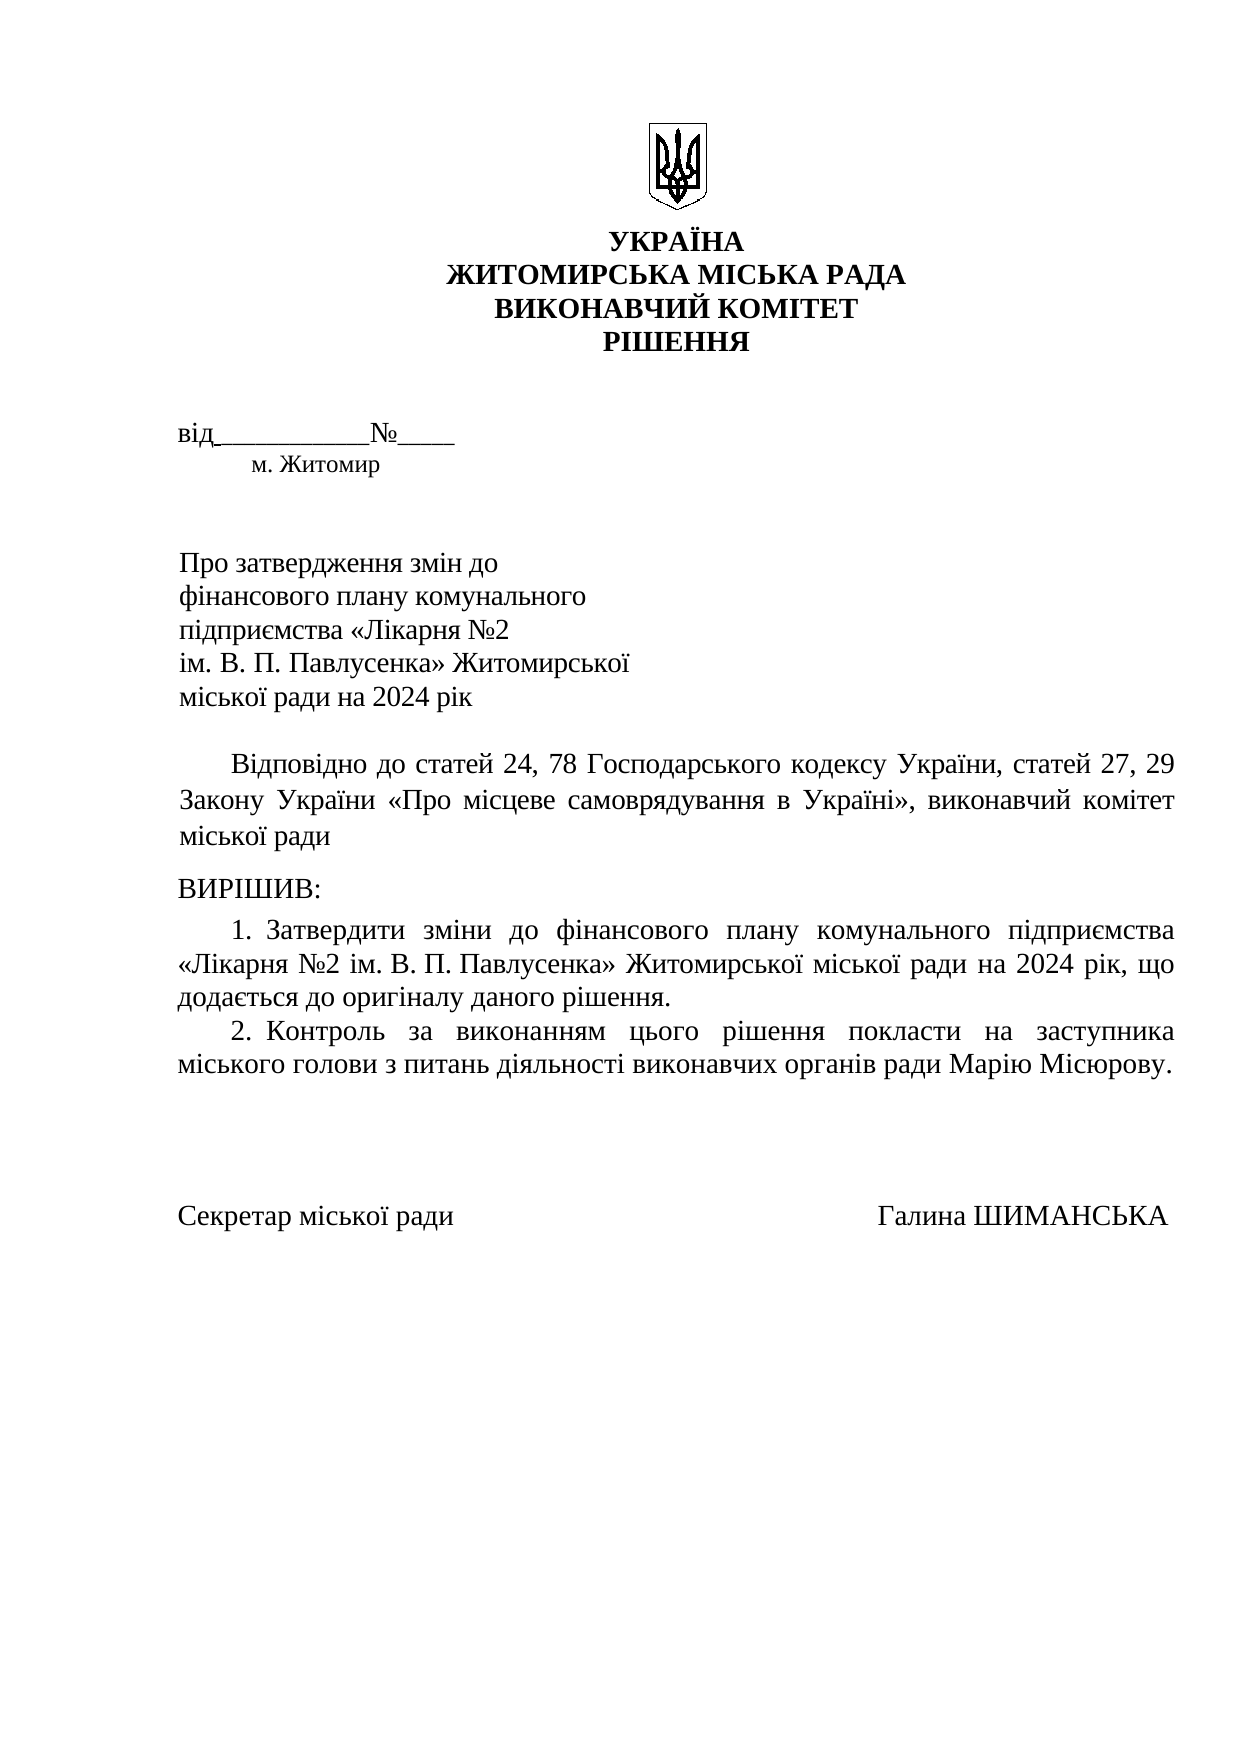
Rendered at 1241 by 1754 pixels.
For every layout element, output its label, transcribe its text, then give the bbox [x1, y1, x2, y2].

text м. Житомир [177, 449, 1175, 478]
text ВИРІШИВ: [177, 871, 1175, 904]
list Затвердити зміни до фінансового плану комунального підприємства «Лікарня №2 ім. В. П. Павлусенка» Житомирської міської ради на 2024 рік, що додається до оригіналу даного рішення. [177, 913, 1175, 1013]
text Секретар міської ради Галина ШИМАНСЬКА [177, 1198, 1198, 1231]
text Про затвердження змін до фінансового плану комунального підприємства «Лікарня №2 ім. В. П. Павлусенка» Житомирської міської ради на 2024 рік [179, 545, 650, 712]
text РІШЕННЯ [177, 324, 1175, 358]
text ЖИТОМИРСЬКА МІСЬКА РАДА [177, 257, 1175, 291]
list Контроль за виконанням цього рішення покласти на заступника міського голови з питань діяльності виконавчих органів ради Марію Місюрову. [177, 1013, 1175, 1081]
text ВИКОНАВЧИЙ КОМІТЕТ [177, 291, 1175, 324]
text Відповідно до статей 24, 78 Господарського кодексу України, статей 27, 29 Закону України «Про місцеве самоврядування в Україні», виконавчий комітет міської ради [179, 746, 1175, 852]
text УКРАЇНА [177, 224, 1175, 257]
text від _____________№_____ [177, 415, 1175, 449]
